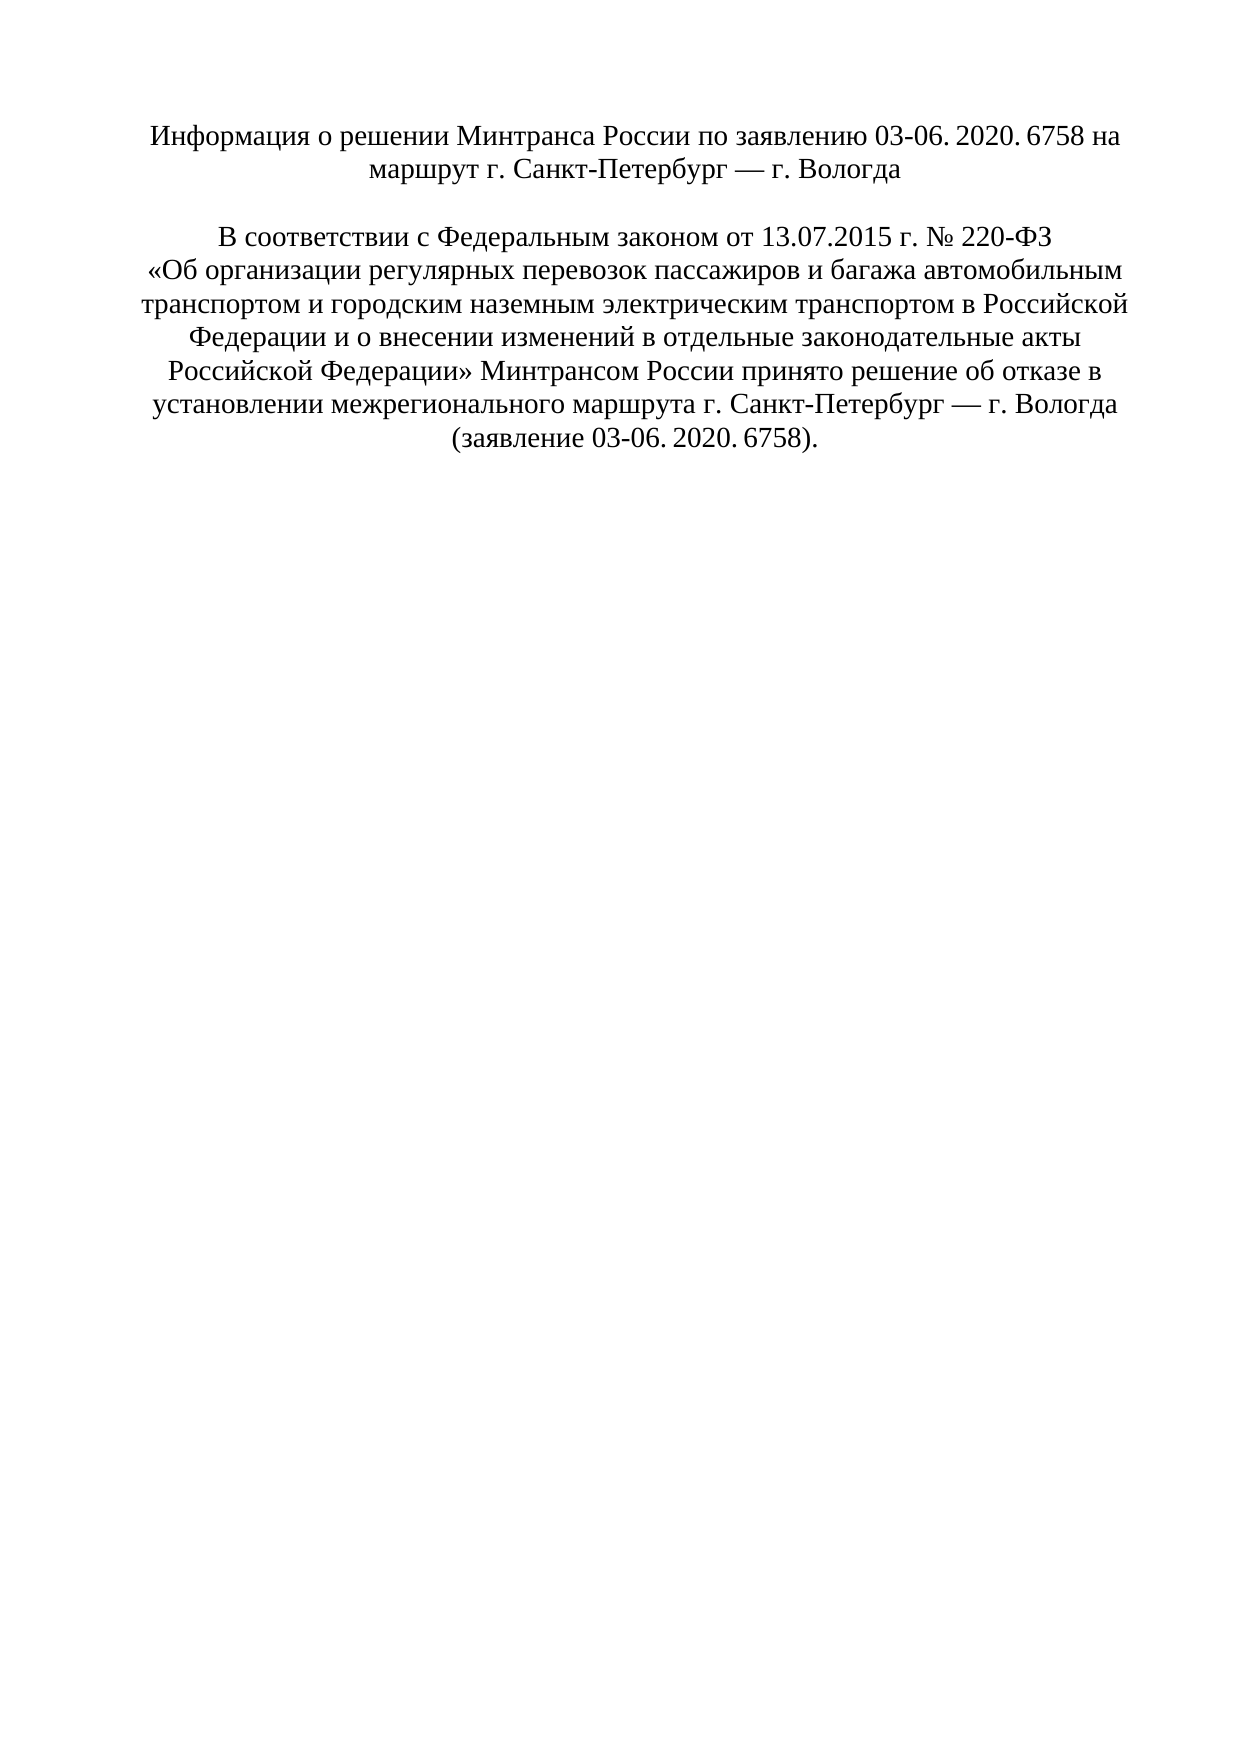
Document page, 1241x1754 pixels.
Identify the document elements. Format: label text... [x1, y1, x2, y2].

text В соответствии с Федеральным законом от 13.07.2015 г. № 220-ФЗ «Об организации регулярных перевозок пассажиров и багажа автомобильным транспортом и городским наземным электрическим транспортом в Российской Федерации и о внесении изменений в отдельные законодательные акты Российской Федерации» Минтрансом России принято решение об отказе в установлении межрегионального маршрута г. Санкт-Петербург — г. Вологда (заявление 03-06. 2020. 6758). [118, 219, 1152, 453]
text Информация о решении Минтранса России по заявлению 03-06. 2020. 6758 на маршрут г. Санкт-Петербург — г. Вологда [118, 118, 1152, 185]
